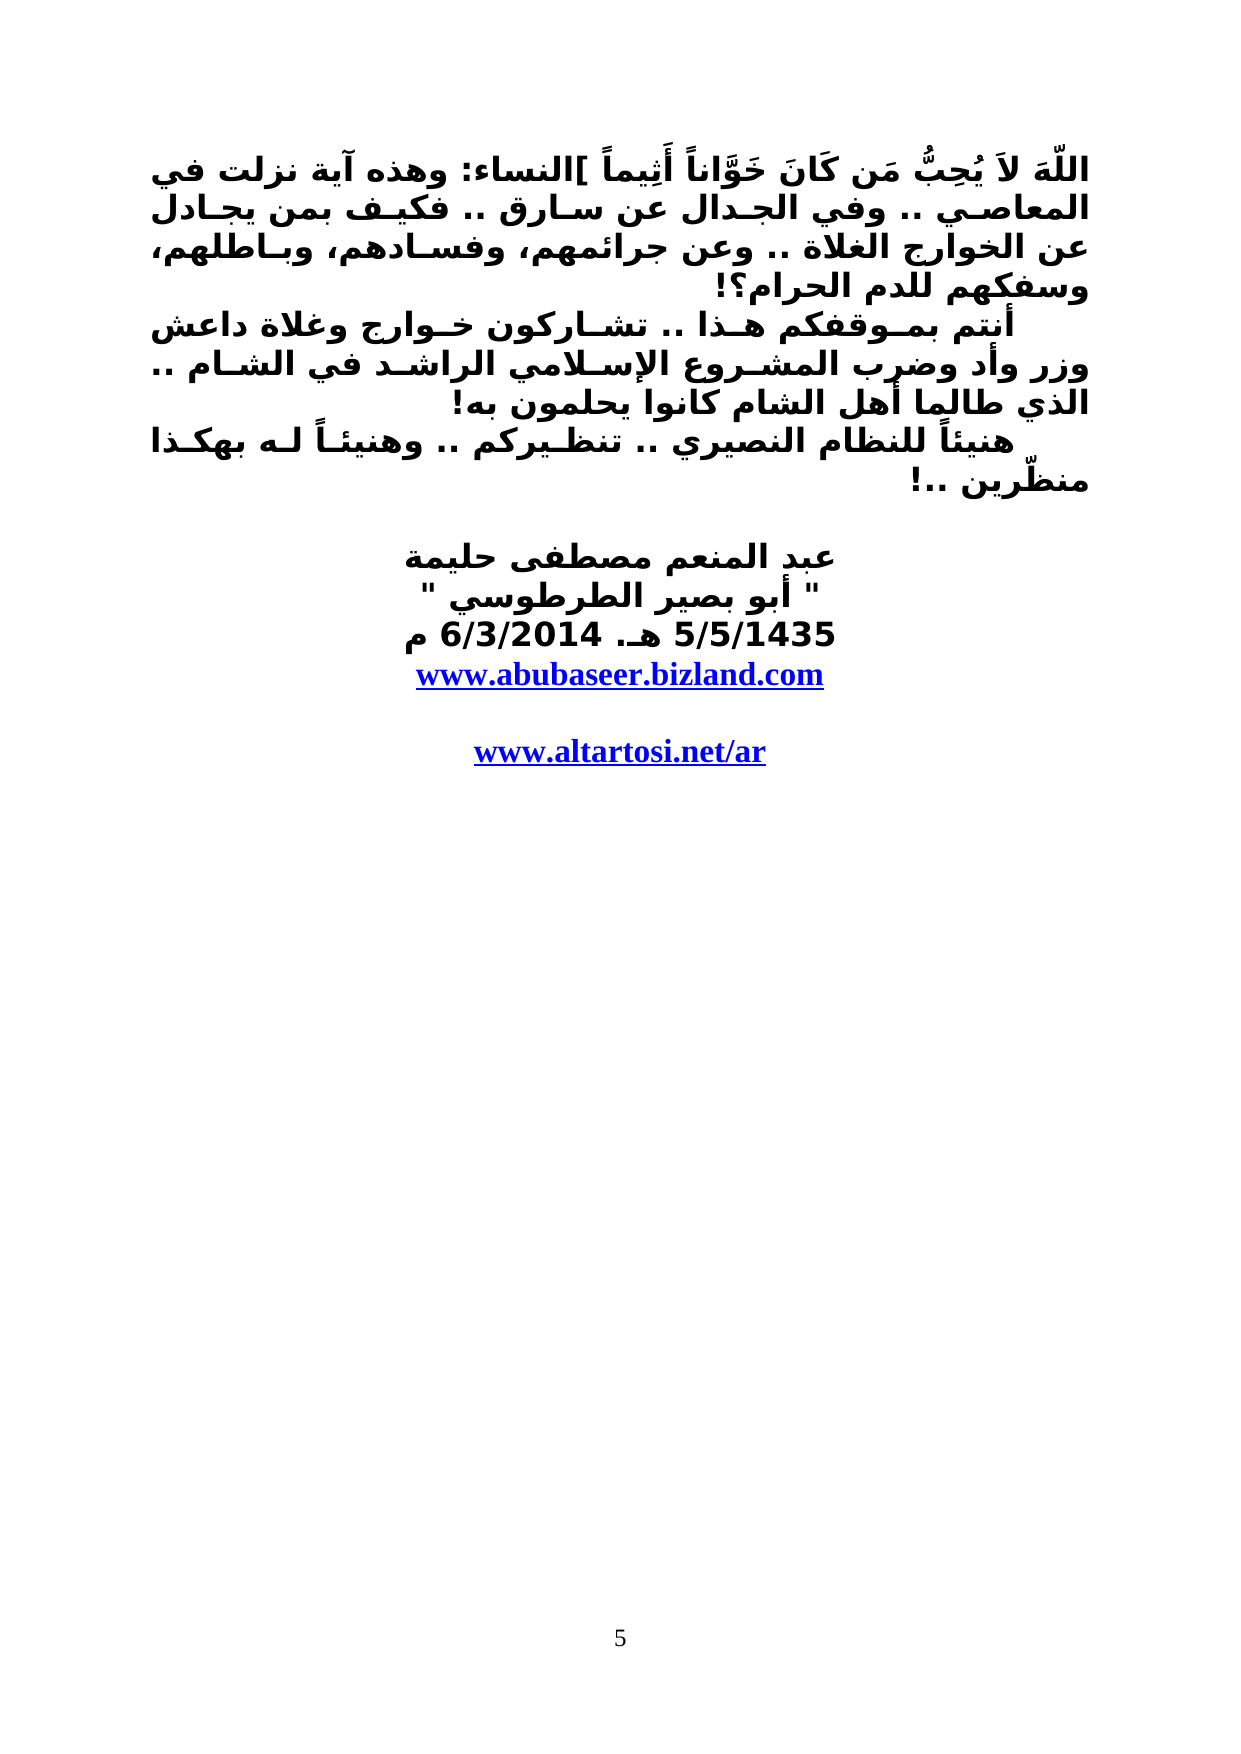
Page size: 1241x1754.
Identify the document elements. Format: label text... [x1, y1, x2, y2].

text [150, 150, 1090, 305]
text www.altartosi.net/ar [150, 731, 1090, 769]
text " أبو بصير الطرطوسي " [150, 577, 1090, 616]
text 5/5/1435 هـ. 6/3/2014 م [150, 616, 1090, 654]
text عبد المنعم مصطفى حليمة [150, 538, 1090, 577]
text أنتم بموقفكم هذا .. تشاركون خوارج وغلاة داعش وزر وأد وضرب المشروع الإسلامي الراشد في الشام .. الذي طالما أهل الشام كانوا يحلمون به! [150, 305, 1090, 422]
text هنيئاً للنظام النصيري .. تنظيركم .. وهنيئاً له بهكذا منظّرين ..! [150, 422, 1090, 500]
text www.abubaseer.bizland.com [150, 654, 1090, 693]
